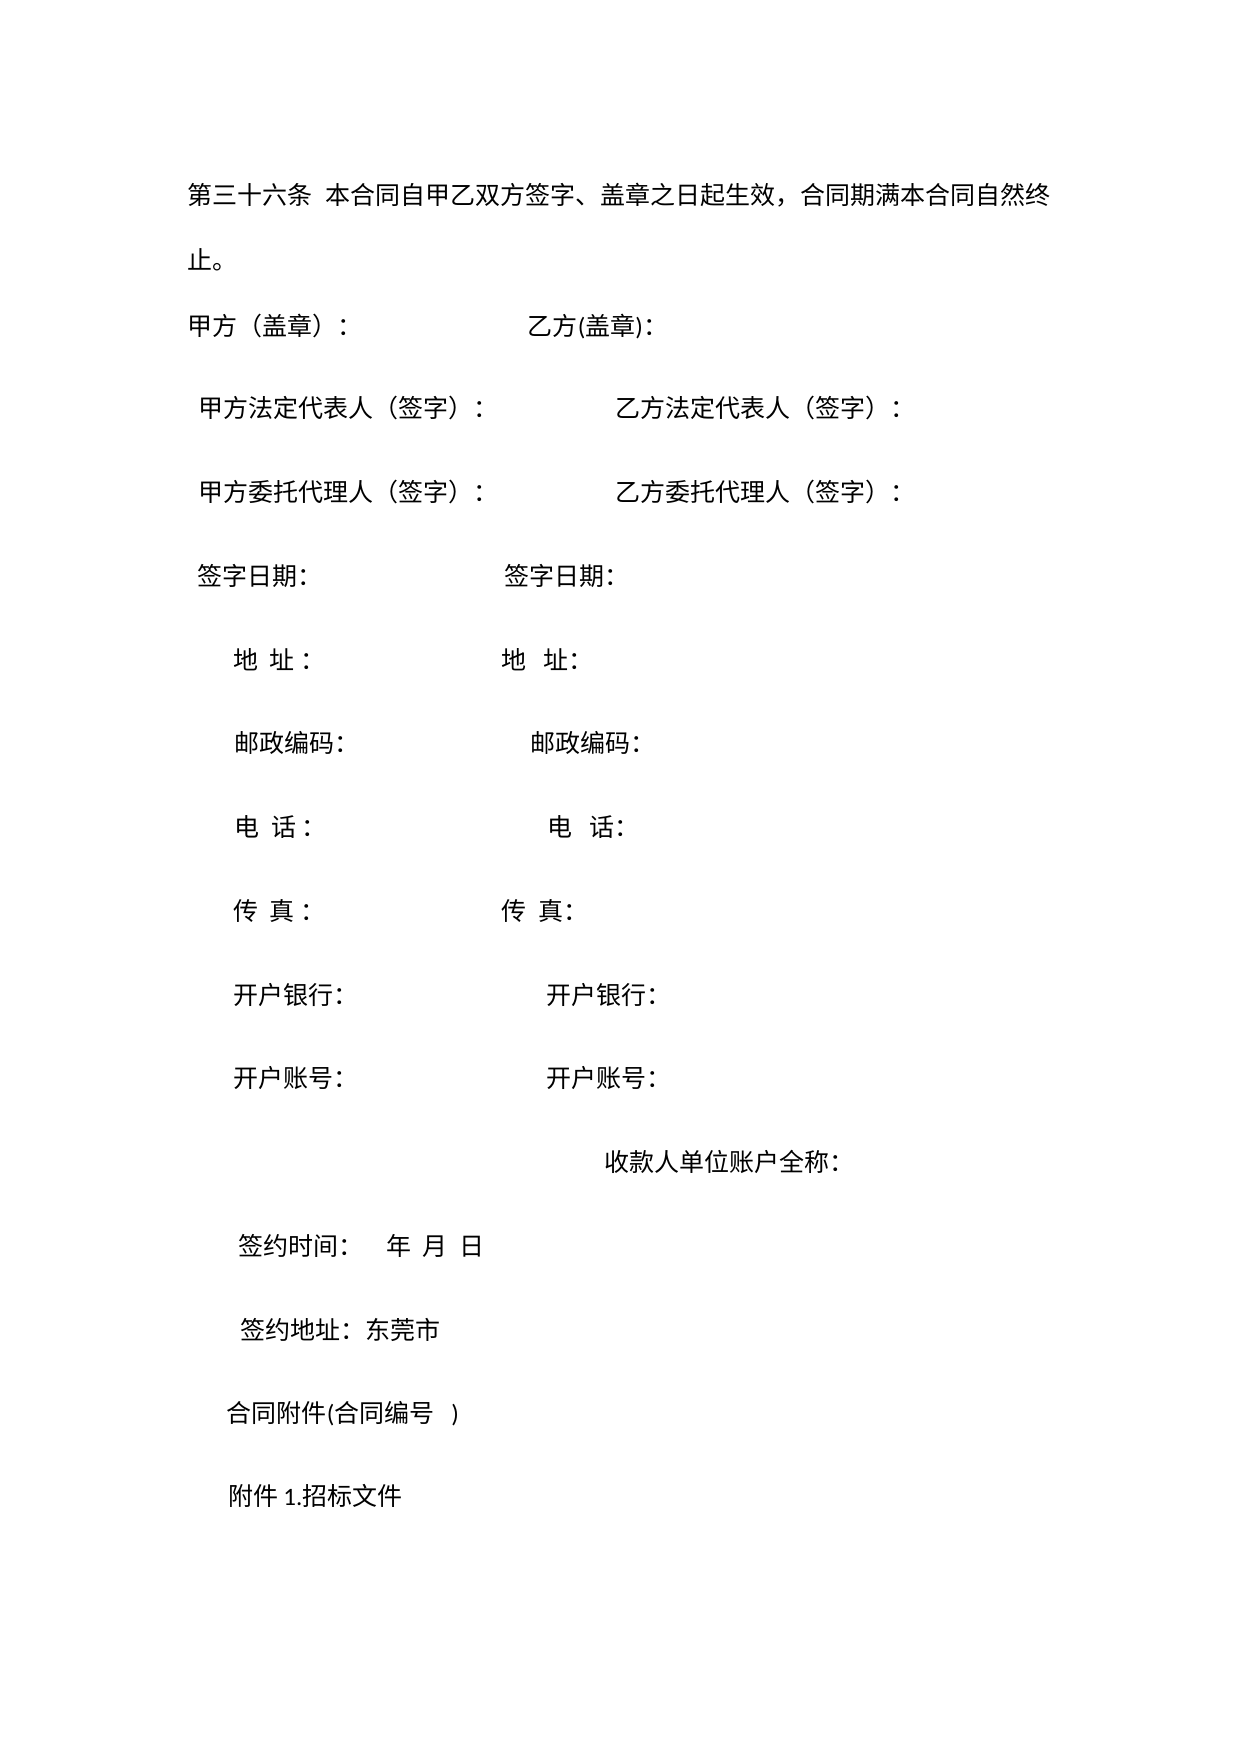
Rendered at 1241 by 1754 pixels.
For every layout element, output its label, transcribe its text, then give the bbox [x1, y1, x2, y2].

text 邮政编码： 邮政编码： [234, 711, 1053, 776]
text 电 话 ： 电 话： [234, 794, 1053, 859]
text 甲方法定代表人（签字）： 乙方法定代表人（签字）： [198, 376, 1053, 441]
text 甲方委托代理人（签字）： 乙方委托代理人（签字）： [198, 459, 1053, 524]
text 签约地址：东莞市 [187, 1297, 1053, 1362]
text 地 址 ： 地 址： [233, 627, 1053, 692]
text 收款人单位账户全称： [187, 1129, 1053, 1194]
text 合同附件(合同编号 ) [227, 1381, 1053, 1446]
text 第三十六条 本合同自甲乙双方签字、盖章之日起生效，合同期满本合同自然终止。 [187, 162, 1053, 292]
text 开户银行： 开户银行： [233, 962, 1053, 1027]
text 签约时间： 年 月 日 [187, 1213, 1053, 1278]
text 甲方（盖章）： 乙方(盖章)： [187, 293, 1053, 358]
text 开户账号： 开户账号： [233, 1046, 1053, 1111]
text 附件1.招标文件 [228, 1463, 1053, 1528]
text 传 真 ： 传 真： [233, 878, 1053, 943]
text 签字日期： 签字日期： [197, 543, 1053, 608]
